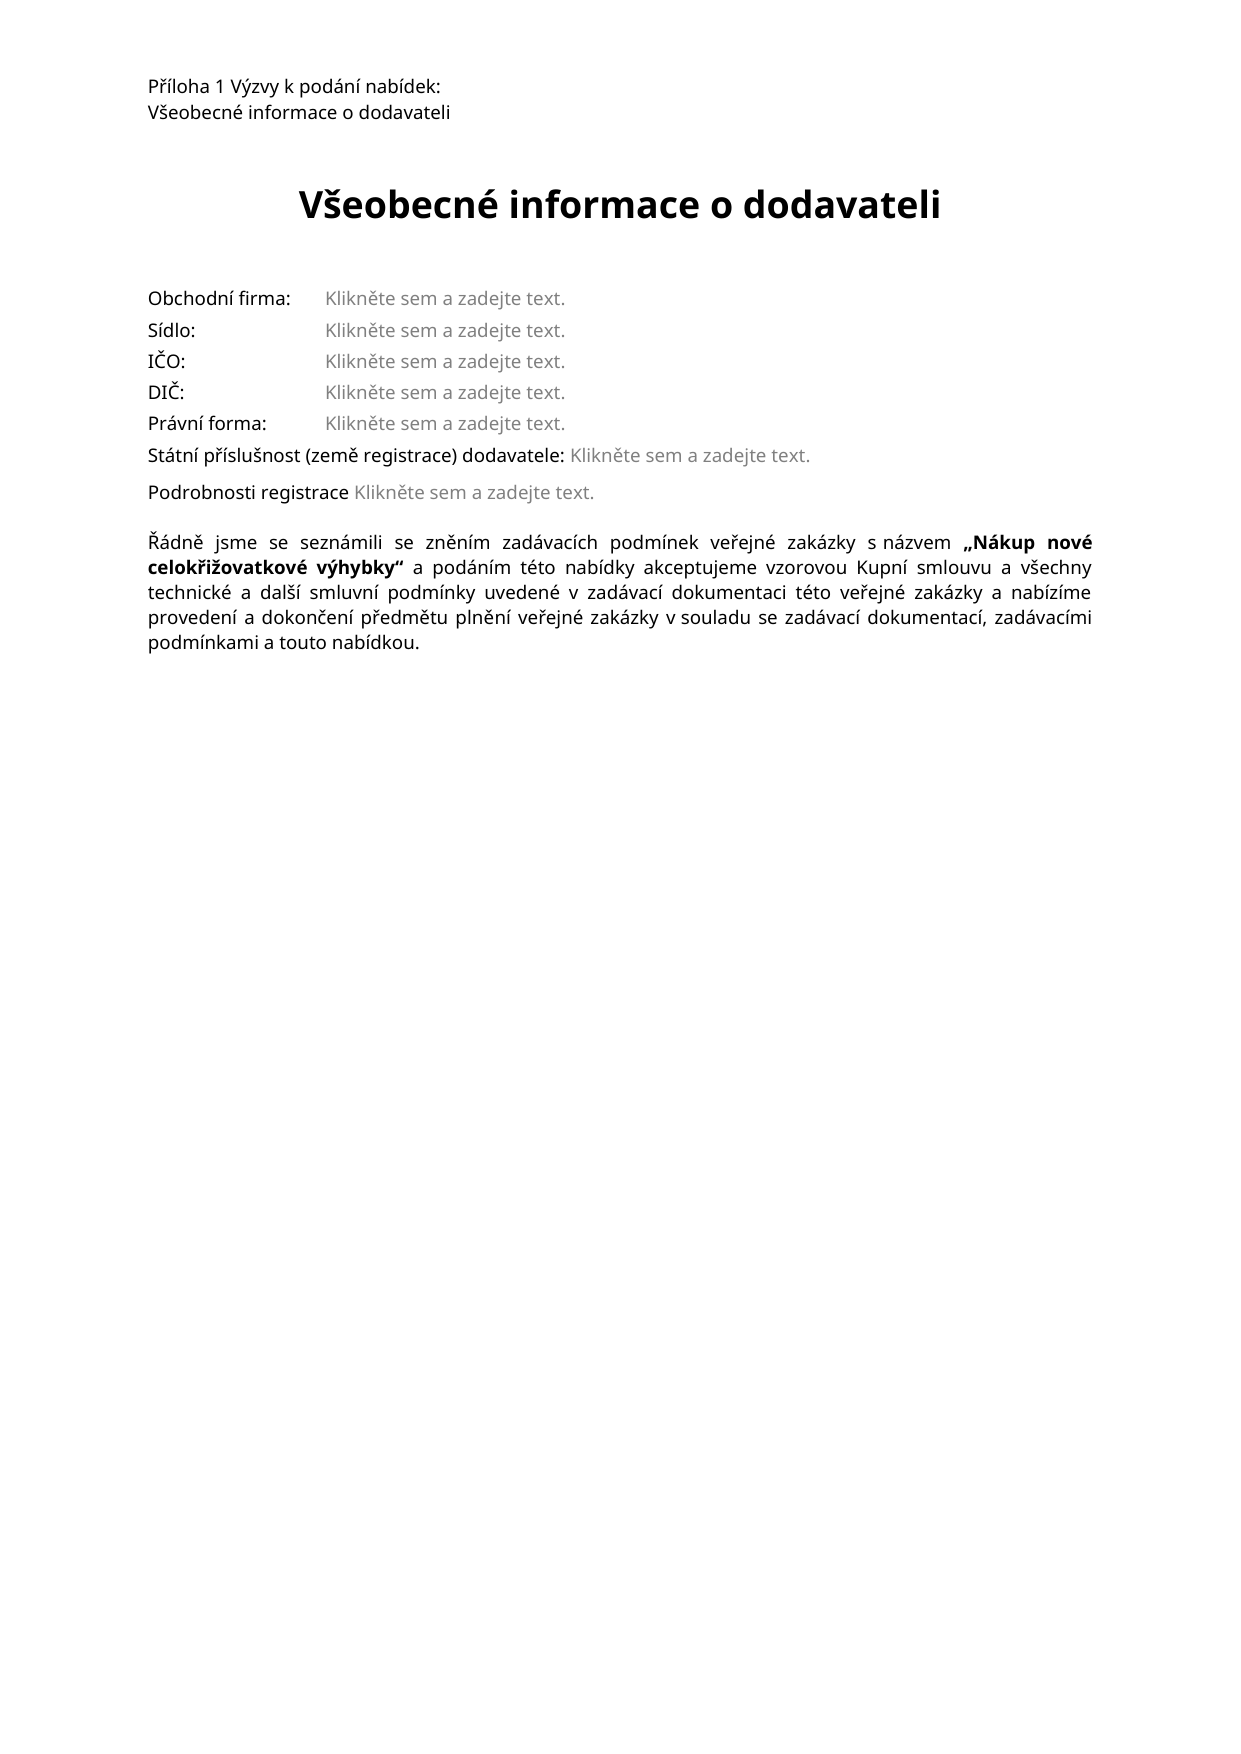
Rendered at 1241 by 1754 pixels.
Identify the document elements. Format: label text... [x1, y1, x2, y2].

text Podrobnosti registrace [148, 479, 1093, 504]
text Státní příslušnost (země registrace) dodavatele: [148, 442, 1093, 467]
text Sídlo: [148, 317, 1093, 342]
text Obchodní firma: [148, 286, 1093, 311]
text IČO: [148, 348, 1093, 373]
text Řádně jsme se seznámili se zněním zadávacích podmínek veřejné zakázky s názvem „Nákup nové celokřižovatkové výhybky“ a podáním této nabídky akceptujeme vzorovou Kupní smlouvu a všechny technické a další smluvní podmínky uvedené v zadávací dokumentaci této veřejné zakázky a nabízíme provedení a dokončení předmětu plnění veřejné zakázky v souladu se zadávací dokumentací, zadávacími podmínkami a touto nabídkou. [148, 529, 1093, 654]
text Právní forma: [148, 411, 1093, 436]
text DIČ: [148, 379, 1093, 404]
title Všeobecné informace o dodavateli [148, 178, 1093, 229]
